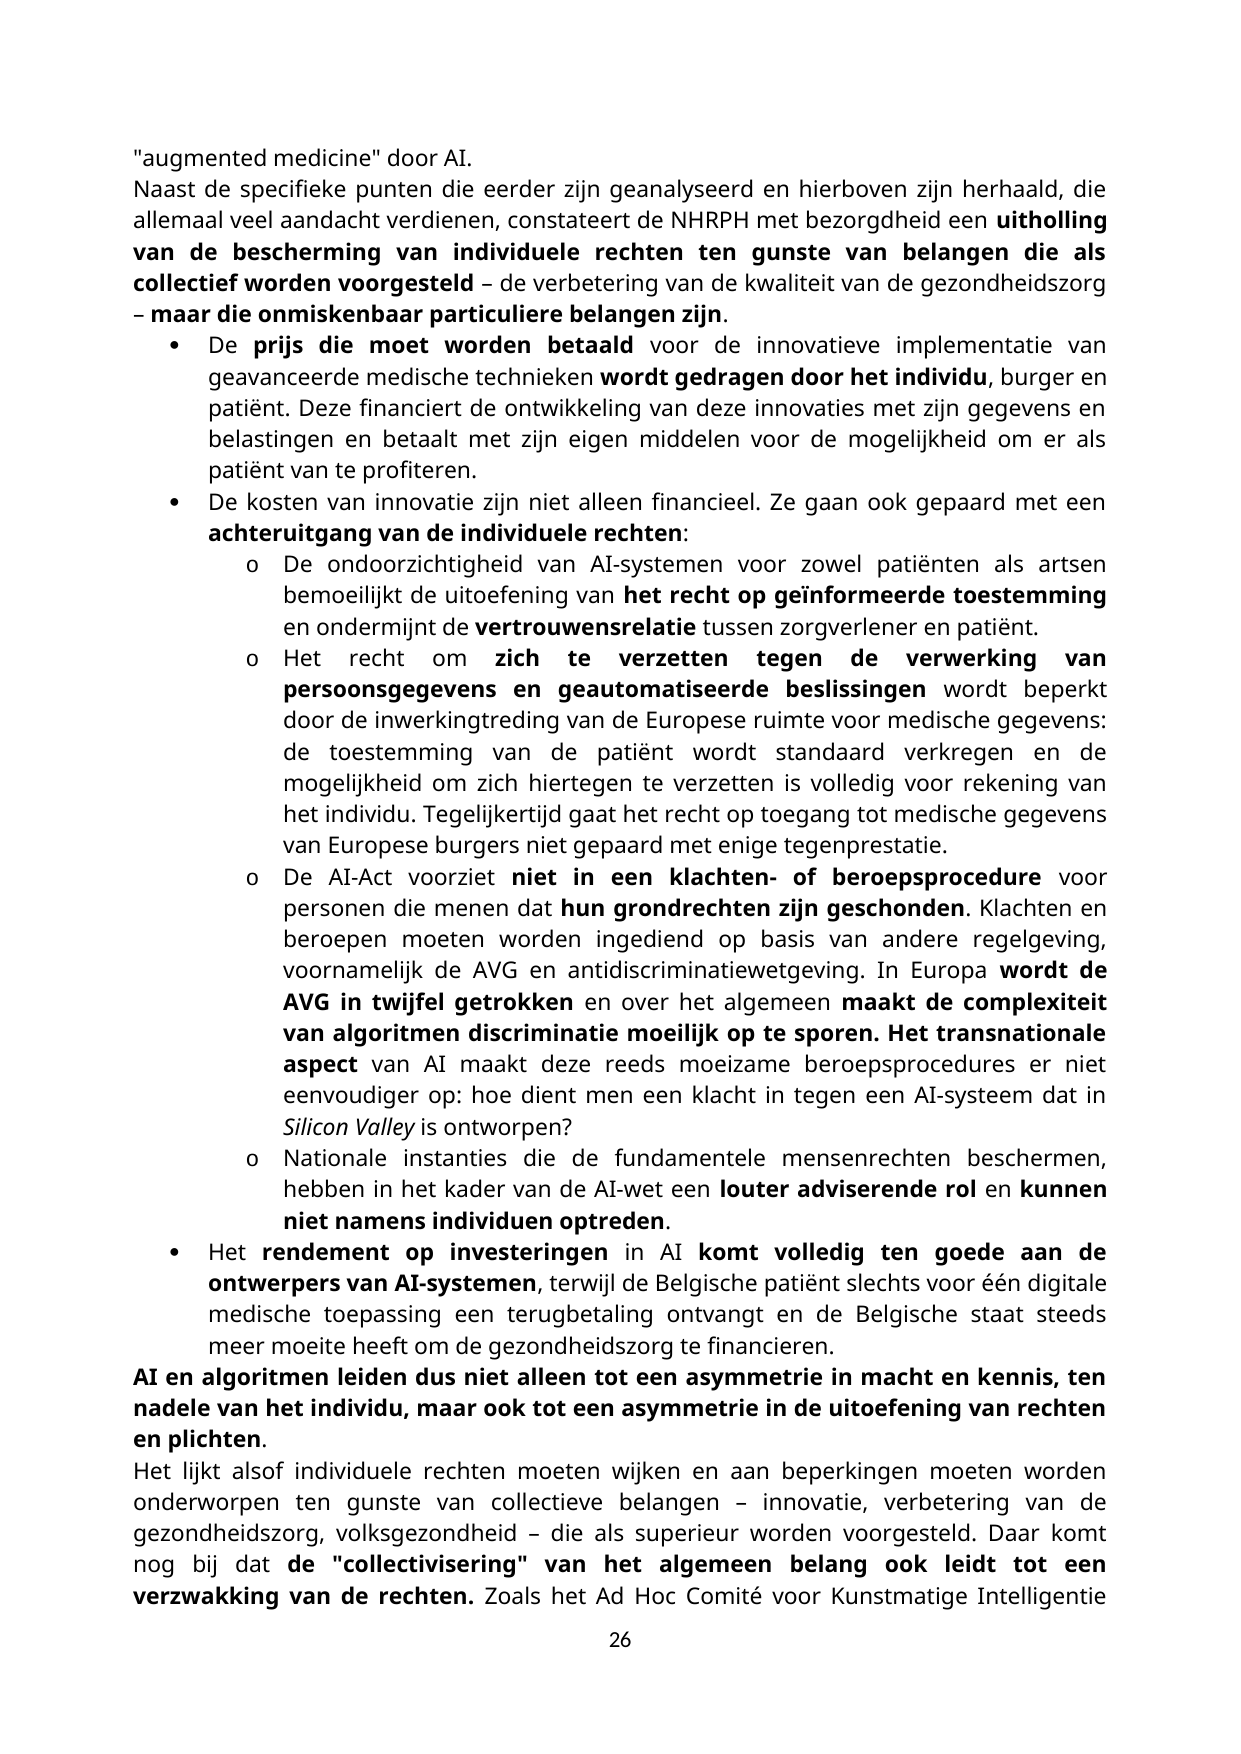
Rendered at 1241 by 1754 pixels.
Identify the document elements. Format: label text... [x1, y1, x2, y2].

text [133, 1454, 1107, 1611]
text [133, 142, 1107, 173]
list Het recht om zich te verzetten tegen de verwerking van persoonsgegevens en geautomatiseerde beslissingen wordt beperkt door de inwerkingtreding van de Europese ruimte voor medische gegevens: de toestemming van de patiënt wordt standaard verkregen en de mogelijkheid om zich hiertegen te verzetten is volledig voor rekening van het individu. Tegelijkertijd gaat het recht op toegang tot medische gegevens van Europese burgers niet gepaard met enige tegenprestatie. [245, 642, 1107, 861]
text AI en algoritmen leiden dus niet alleen tot een asymmetrie in macht en kennis, ten nadele van het individu, maar ook tot een asymmetrie in de uitoefening van rechten en plichten. [133, 1361, 1107, 1454]
list De ondoorzichtigheid van AI-systemen voor zowel patiënten als artsen bemoeilijkt de uitoefening van het recht op geïnformeerde toestemming en ondermijnt de vertrouwensrelatie tussen zorgverlener en patiënt. [245, 548, 1107, 642]
list De AI-Act voorziet niet in een klachten- of beroepsprocedure voor personen die menen dat hun grondrechten zijn geschonden. Klachten en beroepen moeten worden ingediend op basis van andere regelgeving, voornamelijk de AVG en antidiscriminatiewetgeving. In Europa wordt de AVG in twijfel getrokken en over het algemeen maakt de complexiteit van algoritmen discriminatie moeilijk op te sporen. Het transnationale aspect van AI maakt deze reeds moeizame beroepsprocedures er niet eenvoudiger op: hoe dient men een klacht in tegen een AI-systeem dat in Silicon Valley is ontworpen? [245, 861, 1107, 1142]
list Nationale instanties die de fundamentele mensenrechten beschermen, hebben in het kader van de AI-wet een louter adviserende rol en kunnen niet namens individuen optreden. [245, 1142, 1107, 1236]
text Naast de specifieke punten die eerder zijn geanalyseerd en hierboven zijn herhaald, die allemaal veel aandacht verdienen, constateert de NHRPH met bezorgdheid een uitholling van de bescherming van individuele rechten ten gunste van belangen die als collectief worden voorgesteld – de verbetering van de kwaliteit van de gezondheidszorg – maar die onmiskenbaar particuliere belangen zijn. [133, 173, 1107, 329]
list De prijs die moet worden betaald voor de innovatieve implementatie van geavanceerde medische technieken wordt gedragen door het individu, burger en patiënt. Deze financiert de ontwikkeling van deze innovaties met zijn gegevens en belastingen en betaalt met zijn eigen middelen voor de mogelijkheid om er als patiënt van te profiteren. [170, 329, 1107, 485]
list De kosten van innovatie zijn niet alleen financieel. Ze gaan ook gepaard met een achteruitgang van de individuele rechten: [170, 485, 1107, 548]
list Het rendement op investeringen in AI komt volledig ten goede aan de ontwerpers van AI-systemen, terwijl de Belgische patiënt slechts voor één digitale medische toepassing een terugbetaling ontvangt en de Belgische staat steeds meer moeite heeft om de gezondheidszorg te financieren. [170, 1236, 1107, 1361]
